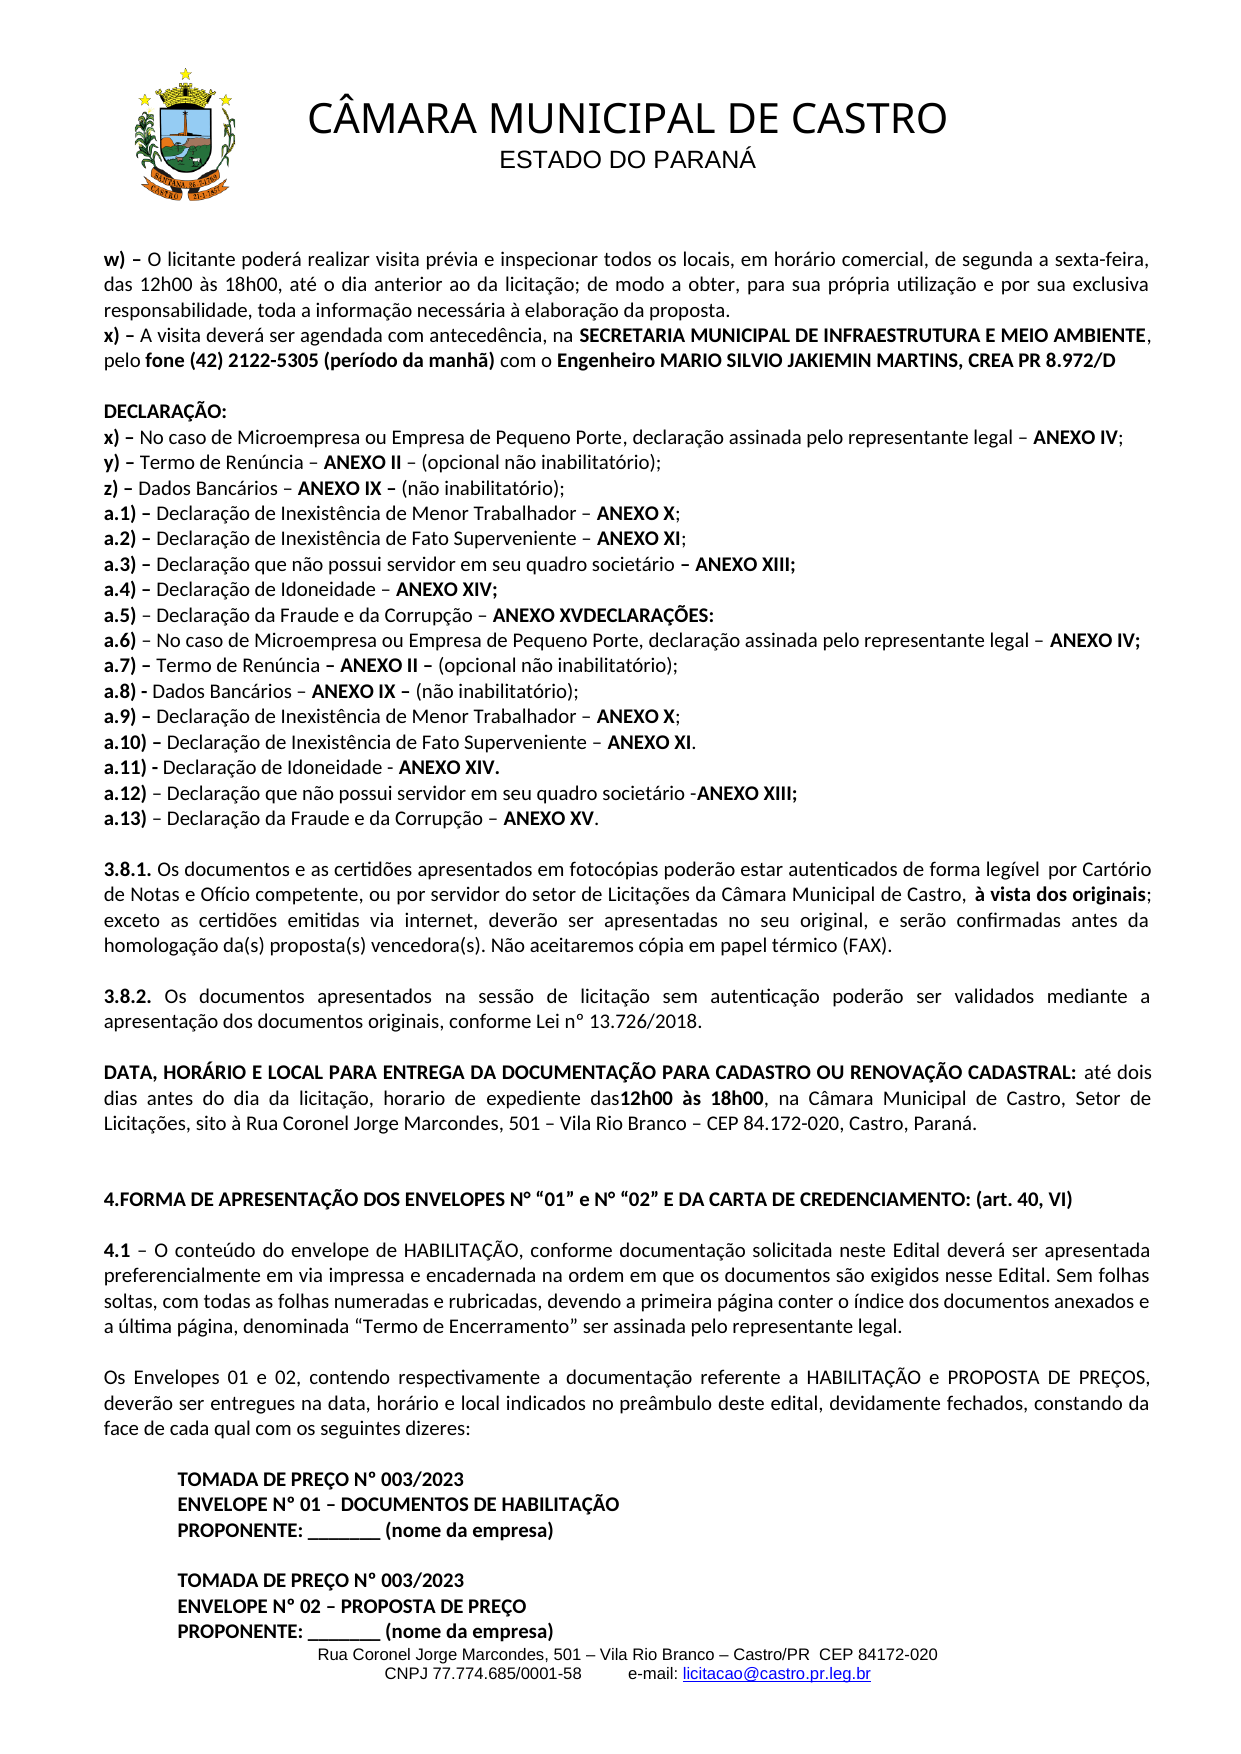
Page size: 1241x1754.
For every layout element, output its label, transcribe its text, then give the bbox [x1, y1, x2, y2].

text x) – No caso de Microempresa ou Empresa de Pequeno Porte, declaração assinada pelo representante legal – ANEXO IV; [103, 424, 1152, 449]
text a.7) – Termo de Renúncia – ANEXO II – (opcional não inabilitatório); [103, 653, 1152, 678]
text a.13) – Declaração da Fraude e da Corrupção – ANEXO XV. [103, 805, 1152, 831]
text x) – A visita deverá ser agendada com antecedência, na SECRETARIA MUNICIPAL DE INFRAESTRUTURA E MEIO AMBIENTE, pelo fone (42) 2122-5305 (período da manhã) com o Engenheiro MARIO SILVIO JAKIEMIN MARTINS, CREA PR 8.972/D [103, 322, 1152, 373]
text a.12) – Declaração que não possui servidor em seu quadro societário -ANEXO XIII; [103, 780, 1152, 805]
text a.1) – Declaração de Inexistência de Menor Trabalhador – ANEXO X; [103, 500, 1152, 526]
text DATA, HORÁRIO E LOCAL PARA ENTREGA DA DOCUMENTAÇÃO PARA CADASTRO OU RENOVAÇÃO CADASTRAL: até dois dias antes do dia da licitação, horario de expediente das12h00 às 18h00, na Câmara Municipal de Castro, Setor de Licitações, sito à Rua Coronel Jorge Marcondes, 501 – Vila Rio Branco – CEP 84.172-020, Castro, Paraná. [103, 1059, 1152, 1136]
text w) – O licitante poderá realizar visita prévia e inspecionar todos os locais, em horário comercial, de segunda a sexta-feira, das 12h00 às 18h00, até o dia anterior ao da licitação; de modo a obter, para sua própria utilização e por sua exclusiva responsabilidade, toda a informação necessária à elaboração da proposta. [103, 246, 1152, 322]
text PROPONENTE: _______ (nome da empresa) [177, 1517, 1152, 1542]
text a.9) – Declaração de Inexistência de Menor Trabalhador – ANEXO X; [103, 703, 1152, 729]
text DECLARAÇÃO: [103, 398, 1152, 424]
text z) – Dados Bancários – ANEXO IX – (não inabilitatório); [103, 475, 1152, 500]
text a.4) – Declaração de Idoneidade – ANEXO XIV; [103, 576, 1152, 602]
text ENVELOPE Nº 02 – PROPOSTA DE PREÇO [177, 1593, 1152, 1618]
text TOMADA DE PREÇO Nº 003/2023 [177, 1568, 1152, 1593]
text 3.8.1. Os documentos e as certidões apresentados em fotocópias poderão estar autenticados de forma legível por Cartório de Notas e Ofício competente, ou por servidor do setor de Licitações da Câmara Municipal de Castro, à vista dos originais; exceto as certidões emitidas via internet, deverão ser apresentadas no seu original, e serão confirmadas antes da homologação da(s) proposta(s) vencedora(s). Não aceitaremos cópia em papel térmico (FAX). [103, 856, 1152, 958]
text Os Envelopes 01 e 02, contendo respectivamente a documentação referente a HABILITAÇÃO e PROPOSTA DE PREÇOS, deverão ser entregues na data, horário e local indicados no preâmbulo deste edital, devidamente fechados, constando da face de cada qual com os seguintes dizeres: [103, 1364, 1152, 1441]
text PROPONENTE: _______ (nome da empresa) [177, 1618, 1152, 1644]
text a.6) – No caso de Microempresa ou Empresa de Pequeno Porte, declaração assinada pelo representante legal – ANEXO IV; [103, 627, 1152, 653]
text a.2) – Declaração de Inexistência de Fato Superveniente – ANEXO XI; [103, 526, 1152, 551]
text 4.1 – O conteúdo do envelope de HABILITAÇÃO, conforme documentação solicitada neste Edital deverá ser apresentada preferencialmente em via impressa e encadernada na ordem em que os documentos são exigidos nesse Edital. Sem folhas soltas, com todas as folhas numeradas e rubricadas, devendo a primeira página conter o índice dos documentos anexados e a última página, denominada “Termo de Encerramento” ser assinada pelo representante legal. [103, 1237, 1152, 1339]
text a.11) - Declaração de Idoneidade - ANEXO XIV. [103, 754, 1152, 780]
text a.8) - Dados Bancários – ANEXO IX – (não inabilitatório); [103, 678, 1152, 703]
text 4.FORMA DE APRESENTAÇÃO DOS ENVELOPES N° “01” e N° “02” E DA CARTA DE CREDENCIAMENTO: (art. 40, VI) [103, 1186, 1152, 1212]
text a.3) – Declaração que não possui servidor em seu quadro societário – ANEXO XIII; [103, 551, 1152, 576]
picture [134, 67, 236, 201]
text 3.8.2. Os documentos apresentados na sessão de licitação sem autenticação poderão ser validados mediante a apresentação dos documentos originais, conforme Lei nº 13.726/2018. [103, 983, 1152, 1034]
text TOMADA DE PREÇO Nº 003/2023 [177, 1466, 1152, 1491]
text a.5) – Declaração da Fraude e da Corrupção – ANEXO XVDECLARAÇÕES: [103, 602, 1152, 627]
text y) – Termo de Renúncia – ANEXO II – (opcional não inabilitatório); [103, 449, 1152, 475]
text ENVELOPE Nº 01 – DOCUMENTOS DE HABILITAÇÃO [177, 1491, 1152, 1517]
text a.10) – Declaração de Inexistência de Fato Superveniente – ANEXO XI. [103, 729, 1152, 754]
